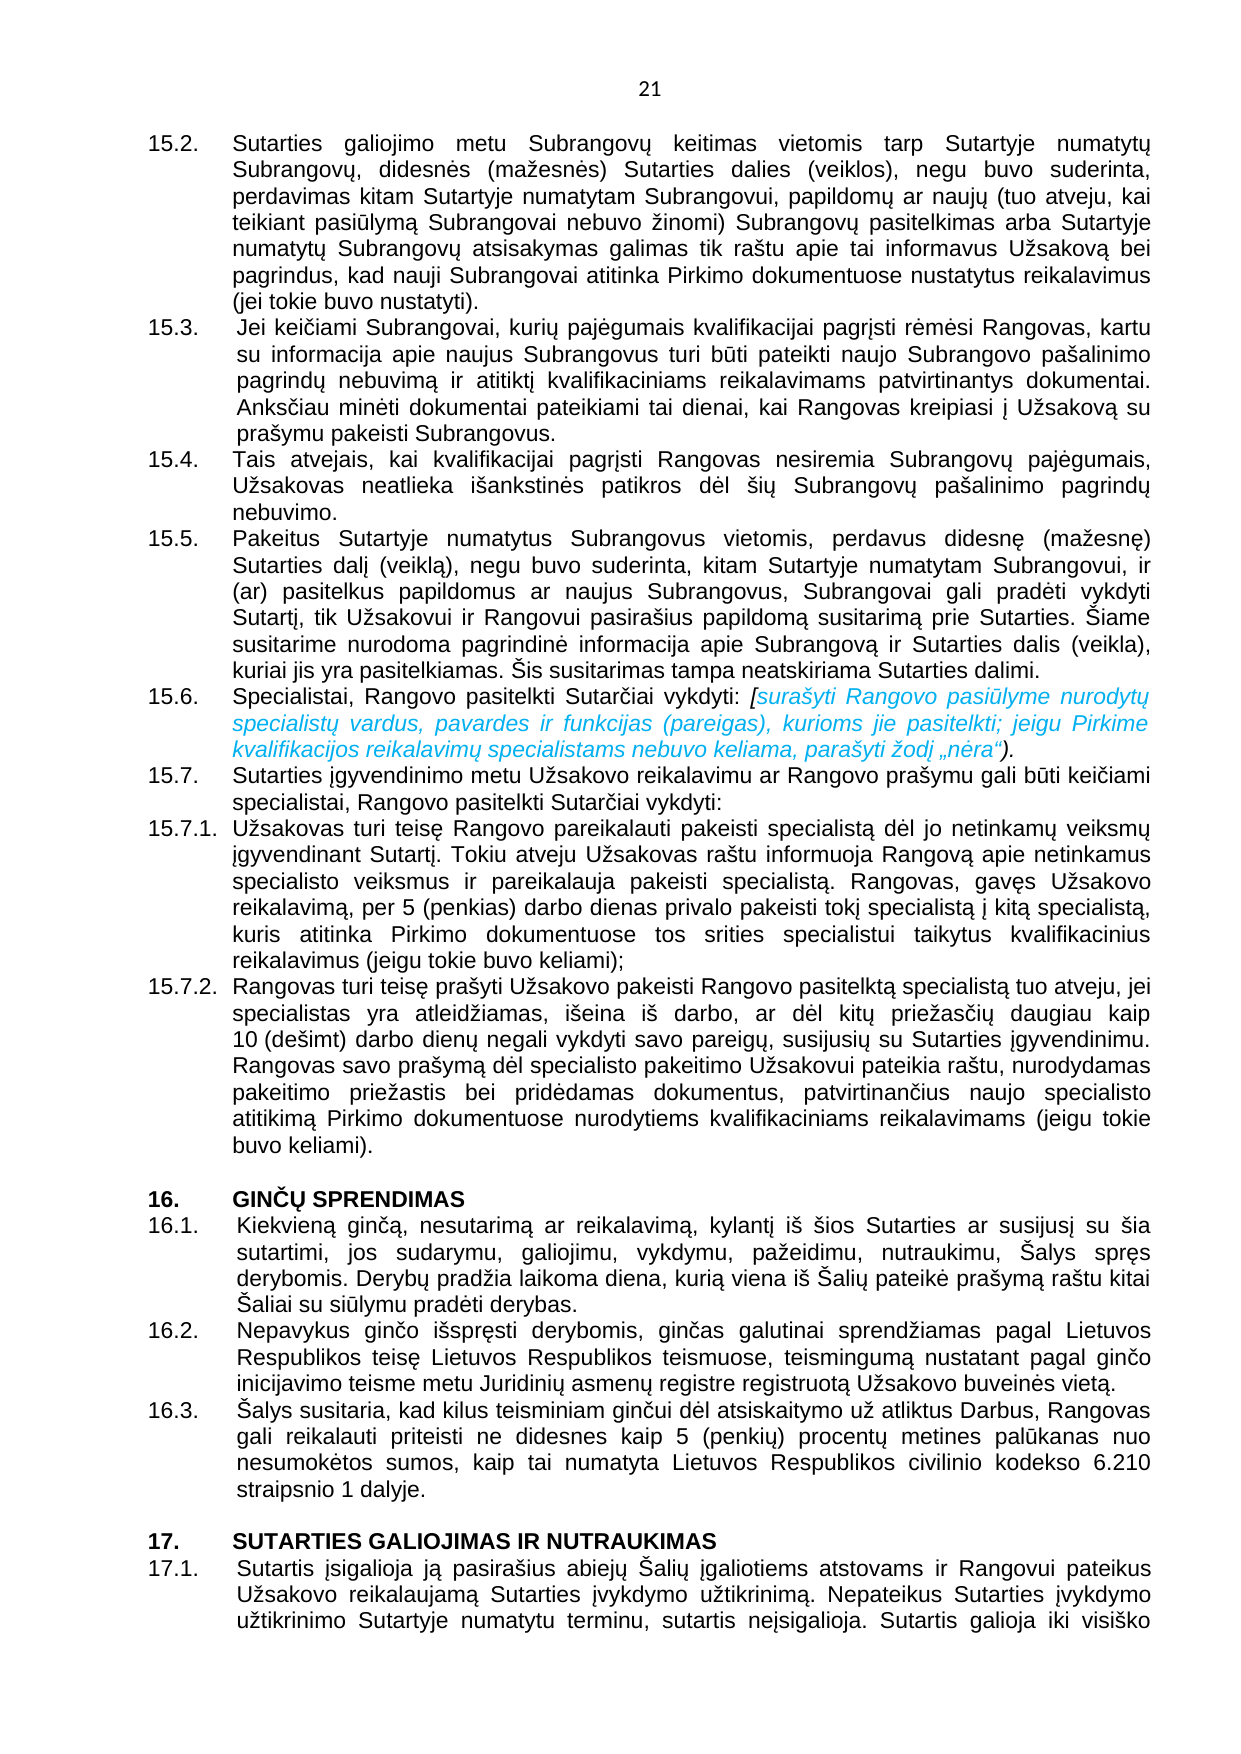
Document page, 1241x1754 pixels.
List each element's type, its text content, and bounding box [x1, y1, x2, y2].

list Šalys susitaria, kad kilus teisminiam ginčui dėl atsiskaitymo už atliktus Darbus, Rangovas gali reikalauti priteisti ne didesnes kaip 5 (penkių) procentų metines palūkanas nuo nesumokėtos sumos, kaip tai numatyta Lietuvos Respublikos civilinio kodekso 6.210 straipsnio 1 dalyje. [148, 1397, 1152, 1502]
list Rangovas turi teisę prašyti Užsakovo pakeisti Rangovo pasitelktą specialistą tuo atveju, jei specialistas yra atleidžiamas, išeina iš darbo, ar dėl kitų priežasčių daugiau kaip 10 (dešimt) darbo dienų negali vykdyti savo pareigų, susijusių su Sutarties įgyvendinimu. Rangovas savo prašymą dėl specialisto pakeitimo Užsakovui pateikia raštu, nurodydamas pakeitimo priežastis bei pridėdamas dokumentus, patvirtinančius naujo specialisto atitikimą Pirkimo dokumentuose nurodytiems kvalifikaciniams reikalavimams (jeigu tokie buvo keliami). [148, 973, 1152, 1159]
list Jei keičiami Subrangovai, kurių pajėgumais kvalifikacijai pagrįsti rėmėsi Rangovas, kartu su informacija apie naujus Subrangovus turi būti pateikti naujo Subrangovo pašalinimo pagrindų nebuvimą ir atitiktį kvalifikaciniams reikalavimams patvirtinantys dokumentai. Anksčiau minėti dokumentai pateikiami tai dienai, kai Rangovas kreipiasi į Užsakovą su prašymu pakeisti Subrangovus. [148, 314, 1152, 446]
list Tais atvejais, kai kvalifikacijai pagrįsti Rangovas nesiremia Subrangovų pajėgumais, Užsakovas neatlieka išankstinės patikros dėl šių Subrangovų pašalinimo pagrindų nebuvimo. [148, 446, 1152, 525]
list Specialistai, Rangovo pasitelkti Sutarčiai vykdyti: [surašyti Rangovo pasiūlyme nurodytų specialistų vardus, pavardes ir funkcijas (pareigas), kurioms jie pasitelkti; jeigu Pirkime kvalifikacijos reikalavimų specialistams nebuvo keliama, parašyti žodį „nėra“). [148, 683, 1152, 762]
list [148, 1555, 1152, 1634]
list Nepavykus ginčo išspręsti derybomis, ginčas galutinai sprendžiamas pagal Lietuvos Respublikos teisę Lietuvos Respublikos teismuose, teismingumą nustatant pagal ginčo inicijavimo teisme metu Juridinių asmenų registre registruotą Užsakovo buveinės vietą. [148, 1317, 1152, 1397]
list SUTARTIES GALIOJIMAS IR NUTRAUKIMAS [148, 1528, 1152, 1555]
list Sutarties įgyvendinimo metu Užsakovo reikalavimu ar Rangovo prašymu gali būti keičiami specialistai, Rangovo pasitelkti Sutarčiai vykdyti: [148, 762, 1152, 815]
list GINČŲ SPRENDIMAS [148, 1186, 1152, 1212]
list Kiekvieną ginčą, nesutarimą ar reikalavimą, kylantį iš šios Sutarties ar susijusį su šia sutartimi, jos sudarymu, galiojimu, vykdymu, pažeidimu, nutraukimu, Šalys spręs derybomis. Derybų pradžia laikoma diena, kurią viena iš Šalių pateikė prašymą raštu kitai Šaliai su siūlymu pradėti derybas. [148, 1212, 1152, 1317]
list Pakeitus Sutartyje numatytus Subrangovus vietomis, perdavus didesnę (mažesnę) Sutarties dalį (veiklą), negu buvo suderinta, kitam Sutartyje numatytam Subrangovui, ir (ar) pasitelkus papildomus ar naujus Subrangovus, Subrangovai gali pradėti vykdyti Sutartį, tik Užsakovui ir Rangovui pasirašius papildomą susitarimą prie Sutarties. Šiame susitarime nurodoma pagrindinė informacija apie Subrangovą ir Sutarties dalis (veikla), kuriai jis yra pasitelkiamas. Šis susitarimas tampa neatskiriama Sutarties dalimi. [148, 525, 1152, 683]
list Sutarties galiojimo metu Subrangovų keitimas vietomis tarp Sutartyje numatytų Subrangovų, didesnės (mažesnės) Sutarties dalies (veiklos), negu buvo suderinta, perdavimas kitam Sutartyje numatytam Subrangovui, papildomų ar naujų (tuo atveju, kai teikiant pasiūlymą Subrangovai nebuvo žinomi) Subrangovų pasitelkimas arba Sutartyje numatytų Subrangovų atsisakymas galimas tik raštu apie tai informavus Užsakovą bei pagrindus, kad nauji Subrangovai atitinka Pirkimo dokumentuose nustatytus reikalavimus (jei tokie buvo nustatyti). [148, 130, 1152, 314]
list Užsakovas turi teisę Rangovo pareikalauti pakeisti specialistą dėl jo netinkamų veiksmų įgyvendinant Sutartį. Tokiu atveju Užsakovas raštu informuoja Rangovą apie netinkamus specialisto veiksmus ir pareikalauja pakeisti specialistą. Rangovas, gavęs Užsakovo reikalavimą, per 5 (penkias) darbo dienas privalo pakeisti tokį specialistą į kitą specialistą, kuris atitinka Pirkimo dokumentuose tos srities specialistui taikytus kvalifikacinius reikalavimus (jeigu tokie buvo keliami); [148, 815, 1152, 973]
